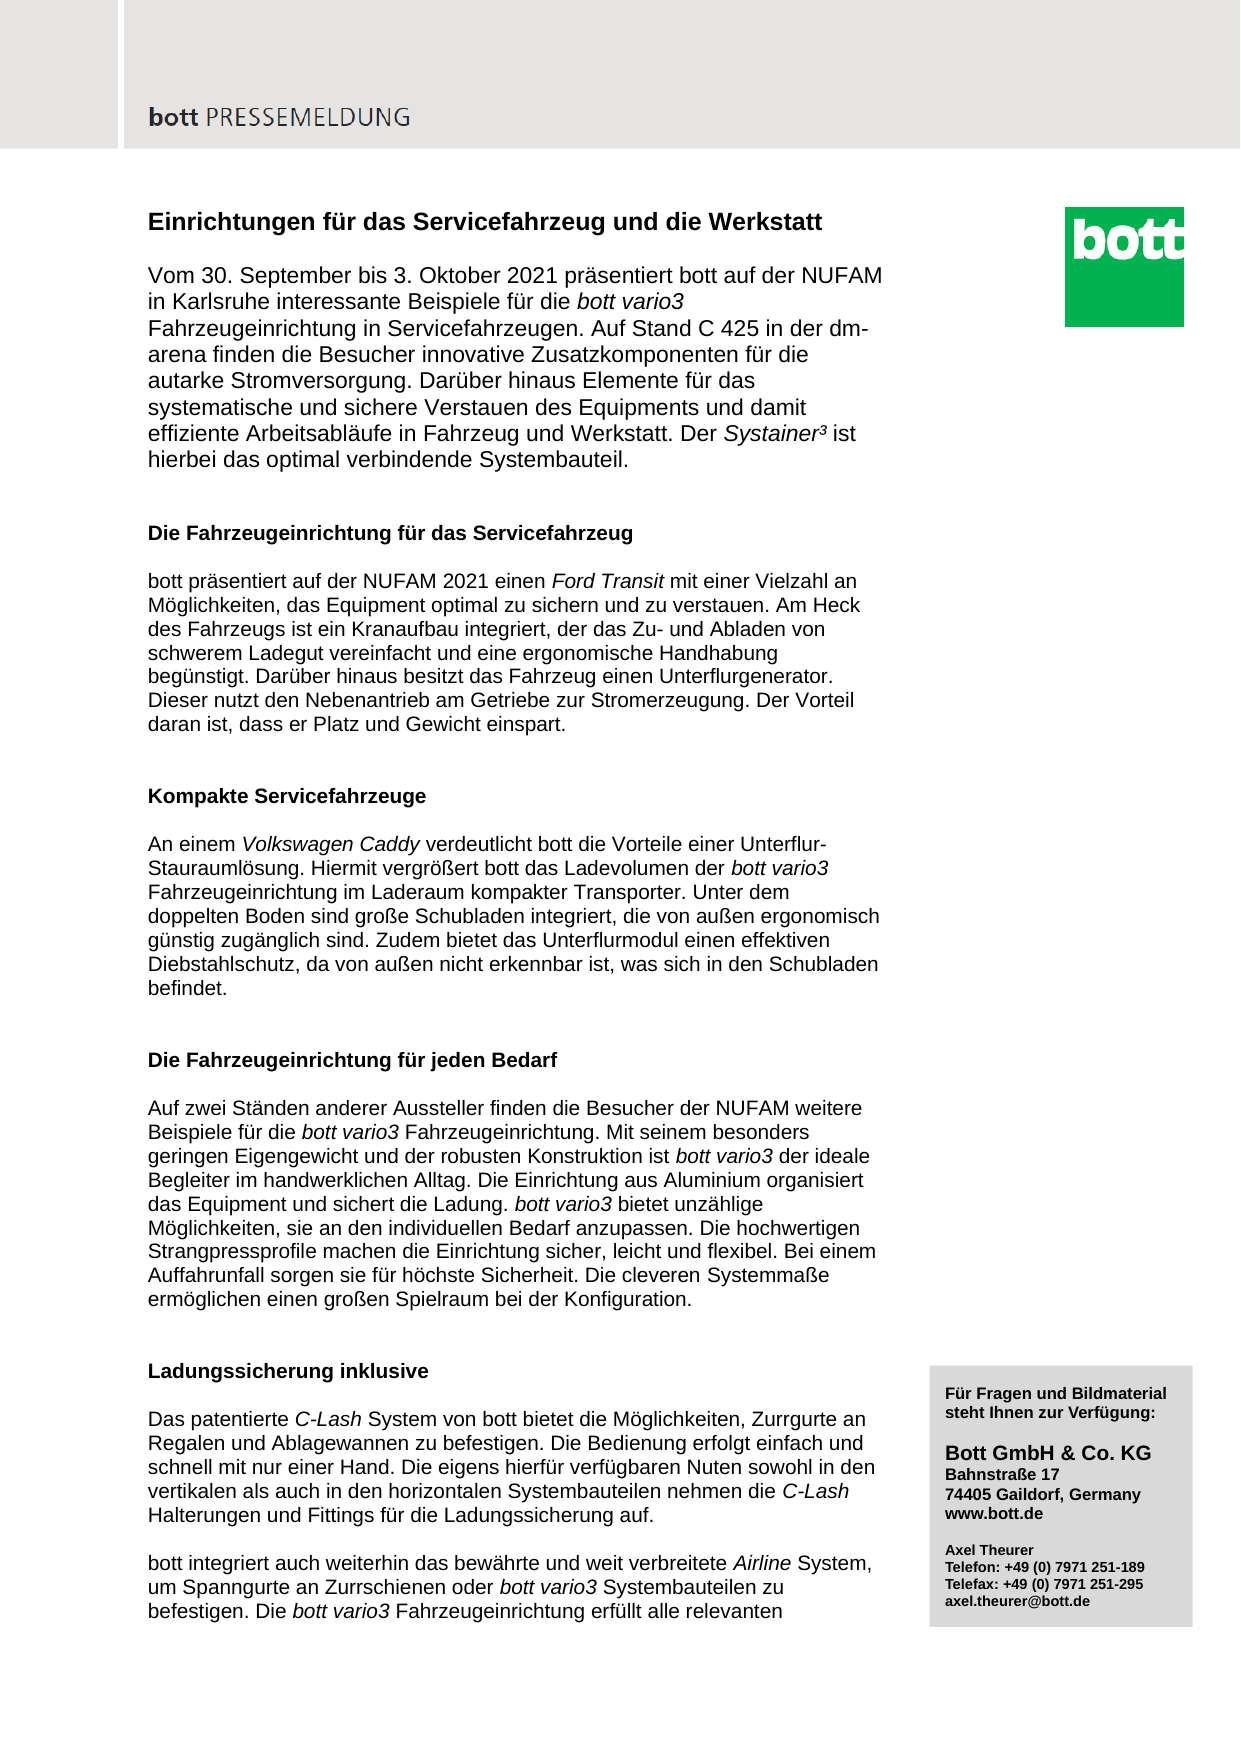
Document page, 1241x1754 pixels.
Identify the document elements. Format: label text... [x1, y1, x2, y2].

text Die Fahrzeugeinrichtung für jeden Bedarf [148, 1048, 886, 1072]
text Das patentierte C-Lash System von bott bietet die Möglichkeiten, Zurrgurte an Regalen und Ablagewannen zu befestigen. Die Bedienung erfolgt einfach und schnell mit nur einer Hand. Die eigens hierfür verfügbaren Nuten sowohl in den vertikalen als auch in den horizontalen Systembauteilen nehmen die C-Lash Halterungen und Fittings für die Ladungssicherung auf. [148, 1407, 886, 1527]
text Einrichtungen für das Servicefahrzeug und die Werkstatt [148, 207, 886, 236]
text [148, 1551, 886, 1623]
text bott präsentiert auf der NUFAM 2021 einen Ford Transit mit einer Vielzahl an Möglichkeiten, das Equipment optimal zu sichern und zu verstauen. Am Heck des Fahrzeugs ist ein Kranaufbau integriert, der das Zu- und Abladen von schwerem Ladegut vereinfacht und eine ergonomische Handhabung begünstigt. Darüber hinaus besitzt das Fahrzeug einen Unterflurgenerator. Dieser nutzt den Nebenantrieb am Getriebe zur Stromerzeugung. Der Vorteil daran ist, dass er Platz und Gewicht einspart. [148, 568, 886, 736]
text Kompakte Servicefahrzeuge [148, 784, 886, 808]
picture [0, 0, 1241, 329]
text Auf zwei Ständen anderer Aussteller finden die Besucher der NUFAM weitere Beispiele für die bott vario3 Fahrzeugeinrichtung. Mit seinem besonders geringen Eigengewicht und der robusten Konstruktion ist bott vario3 der ideale Begleiter im handwerklichen Alltag. Die Einrichtung aus Aluminium organisiert das Equipment und sichert die Ladung. bott vario3 bietet unzählige Möglichkeiten, sie an den individuellen Bedarf anzupassen. Die hochwertigen Strangpressprofile machen die Einrichtung sicher, leicht und flexibel. Bei einem Auffahrunfall sorgen sie für höchste Sicherheit. Die cleveren Systemmaße ermöglichen einen großen Spielraum bei der Konfiguration. [148, 1096, 886, 1311]
text Vom 30. September bis 3. Oktober 2021 präsentiert bott auf der NUFAM in Karlsruhe interessante Beispiele für die bott vario3 Fahrzeugeinrichtung in Servicefahrzeugen. Auf Stand C 425 in der dm-arena finden die Besucher innovative Zusatzkomponenten für die autarke Stromversorgung. Darüber hinaus Elemente für das systematische und sichere Verstauen des Equipments und damit effiziente Arbeitsabläufe in Fahrzeug und Werkstatt. Der Systainer³ ist hierbei das optimal verbindende Systembauteil. [148, 262, 886, 473]
text Ladungssicherung inklusive [148, 1359, 886, 1383]
text Die Fahrzeugeinrichtung für das Servicefahrzeug [148, 521, 886, 544]
text An einem Volkswagen Caddy verdeutlicht bott die Vorteile einer Unterflur-Stauraumlösung. Hiermit vergrößert bott das Ladevolumen der bott vario3 Fahrzeugeinrichtung im Laderaum kompakter Transporter. Unter dem doppelten Boden sind große Schubladen integriert, die von außen ergonomisch günstig zugänglich sind. Zudem bietet das Unterflurmodul einen effektiven Diebstahlschutz, da von außen nicht erkennbar ist, was sich in den Schubladen befindet. [148, 832, 886, 1000]
